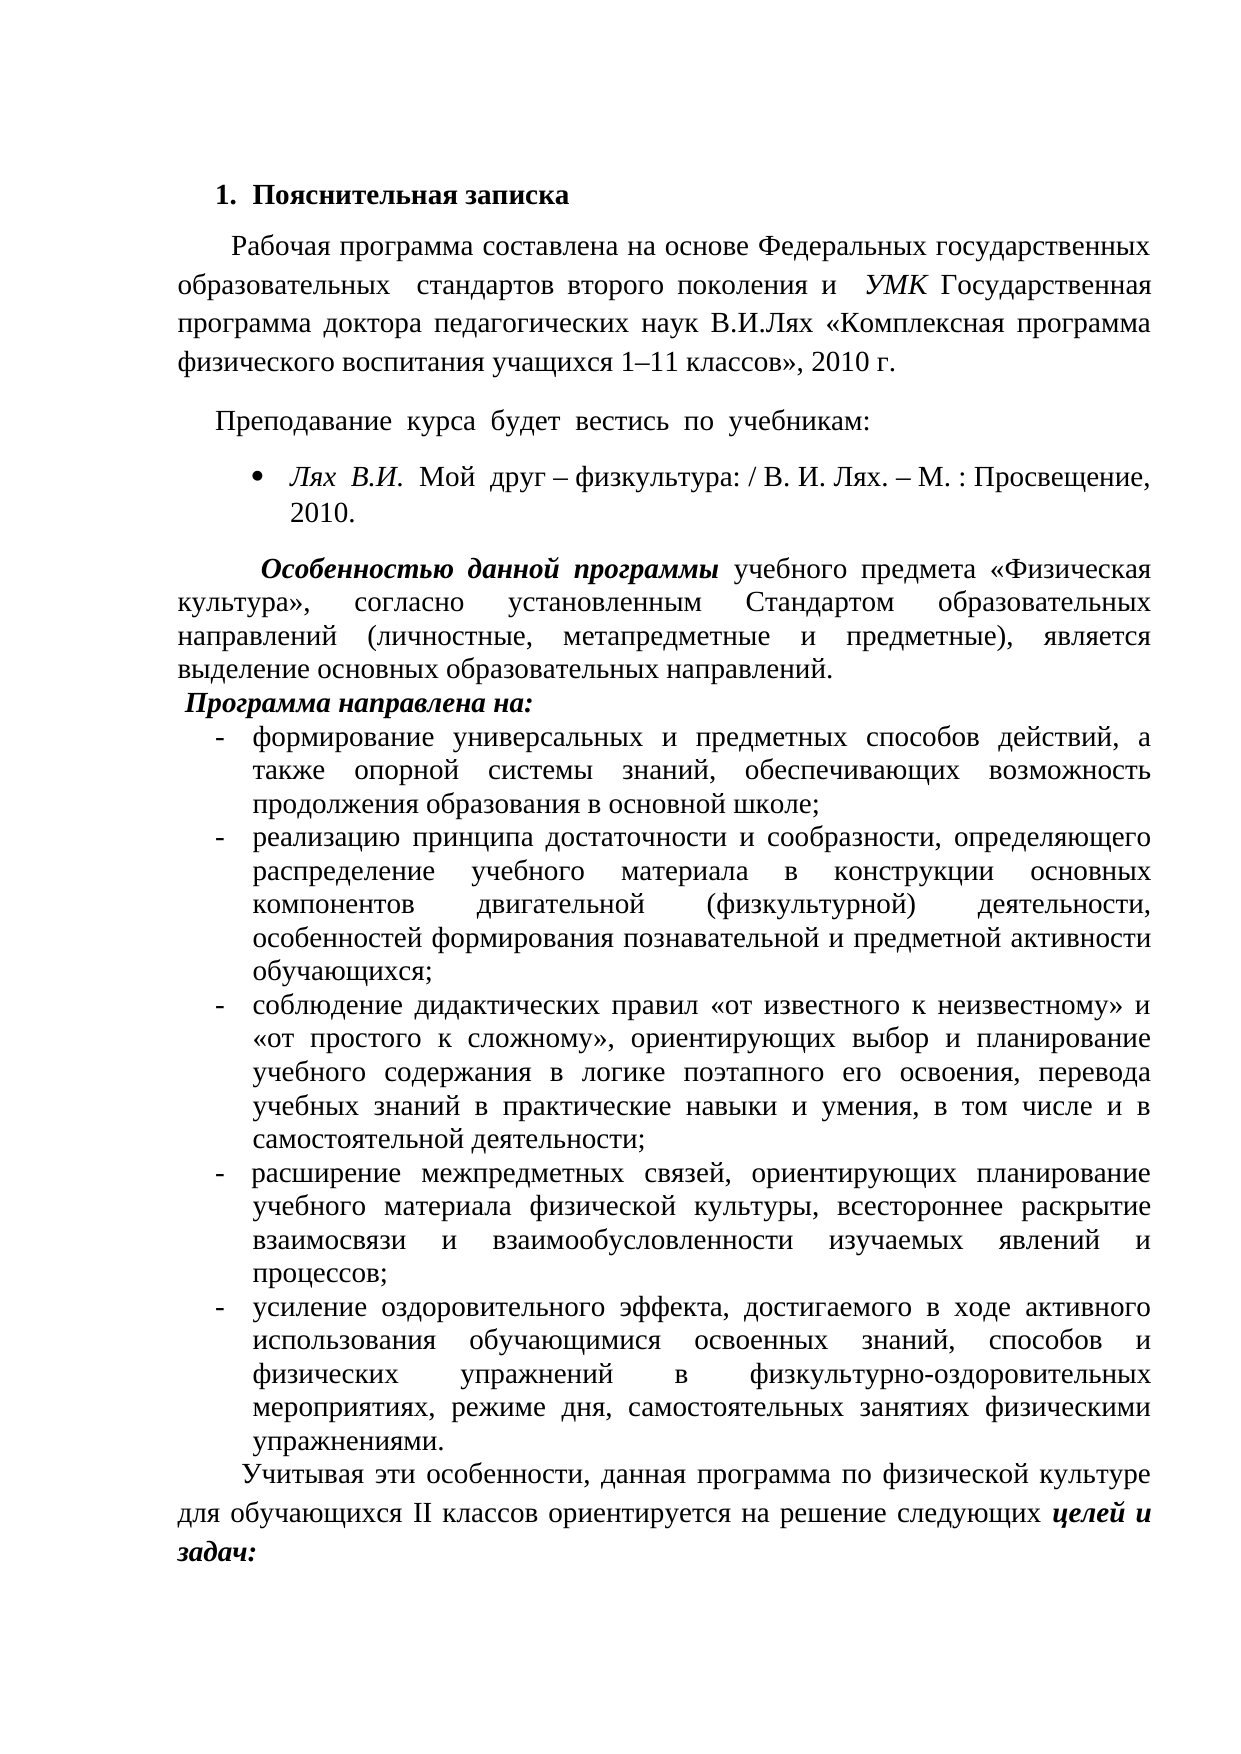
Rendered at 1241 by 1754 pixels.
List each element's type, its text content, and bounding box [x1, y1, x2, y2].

text Учитывая эти особенности, данная программа по физической культуре для обучающихся II классов ориентируется на решение следующих целей и задач: [177, 1457, 1152, 1567]
list Пояснительная записка [215, 177, 1152, 211]
list усиление оздоровительного эффекта, достигаемого в ходе активного использования обучающимися освоенных знаний, способов и физических упражнений в физкультурно-оздоровительных мероприятиях, режиме дня, самостоятельных занятиях физическими упражнениями. [215, 1289, 1152, 1457]
text Особенностью данной программы учебного предмета «Физическая культура», согласно установленным Стандартом образовательных направлений (личностные, метапредметные и предметные), является выделение основных образовательных направлений. [177, 551, 1152, 685]
list расширение межпредметных связей, ориентирующих планирование учебного материала физической культуры, всестороннее раскрытие взаимосвязи и взаимообусловленности изучаемых явлений и процессов; [215, 1155, 1152, 1289]
list реализацию принципа достаточности и сообразности, определяющего распределение учебного материала в конструкции основных компонентов двигательной (физкультурной) деятельности, особенностей формирования познавательной и предметной активности обучающихся; [215, 819, 1152, 987]
list соблюдение дидактических правил «от известного к неизвестному» и «от простого к сложному», ориентирующих выбор и планирование учебного содержания в логике поэтапного его освоения, перевода учебных знаний в практические навыки и умения, в том числе и в самостоятельной деятельности; [215, 987, 1152, 1155]
list формирование универсальных и предметных способов действий, а также опорной системы знаний, обеспечивающих возможность продолжения образования в основной школе; [215, 719, 1152, 819]
list Лях В.И. Мой друг – физкультура: / В. И. Лях. – М. : Просвещение, 2010. [252, 459, 1152, 528]
text Рабочая программа составлена на основе Федеральных государственных образовательных стандартов второго поколения и УМК Государственная программа доктора педагогических наук В.И.Лях «Комплексная программа физического воспитания учащихся 1–11 классов», 2010 г. [177, 228, 1152, 378]
text Программа направлена на: [177, 685, 1152, 719]
text Преподавание курса будет вестись по учебникам: [177, 403, 1152, 437]
